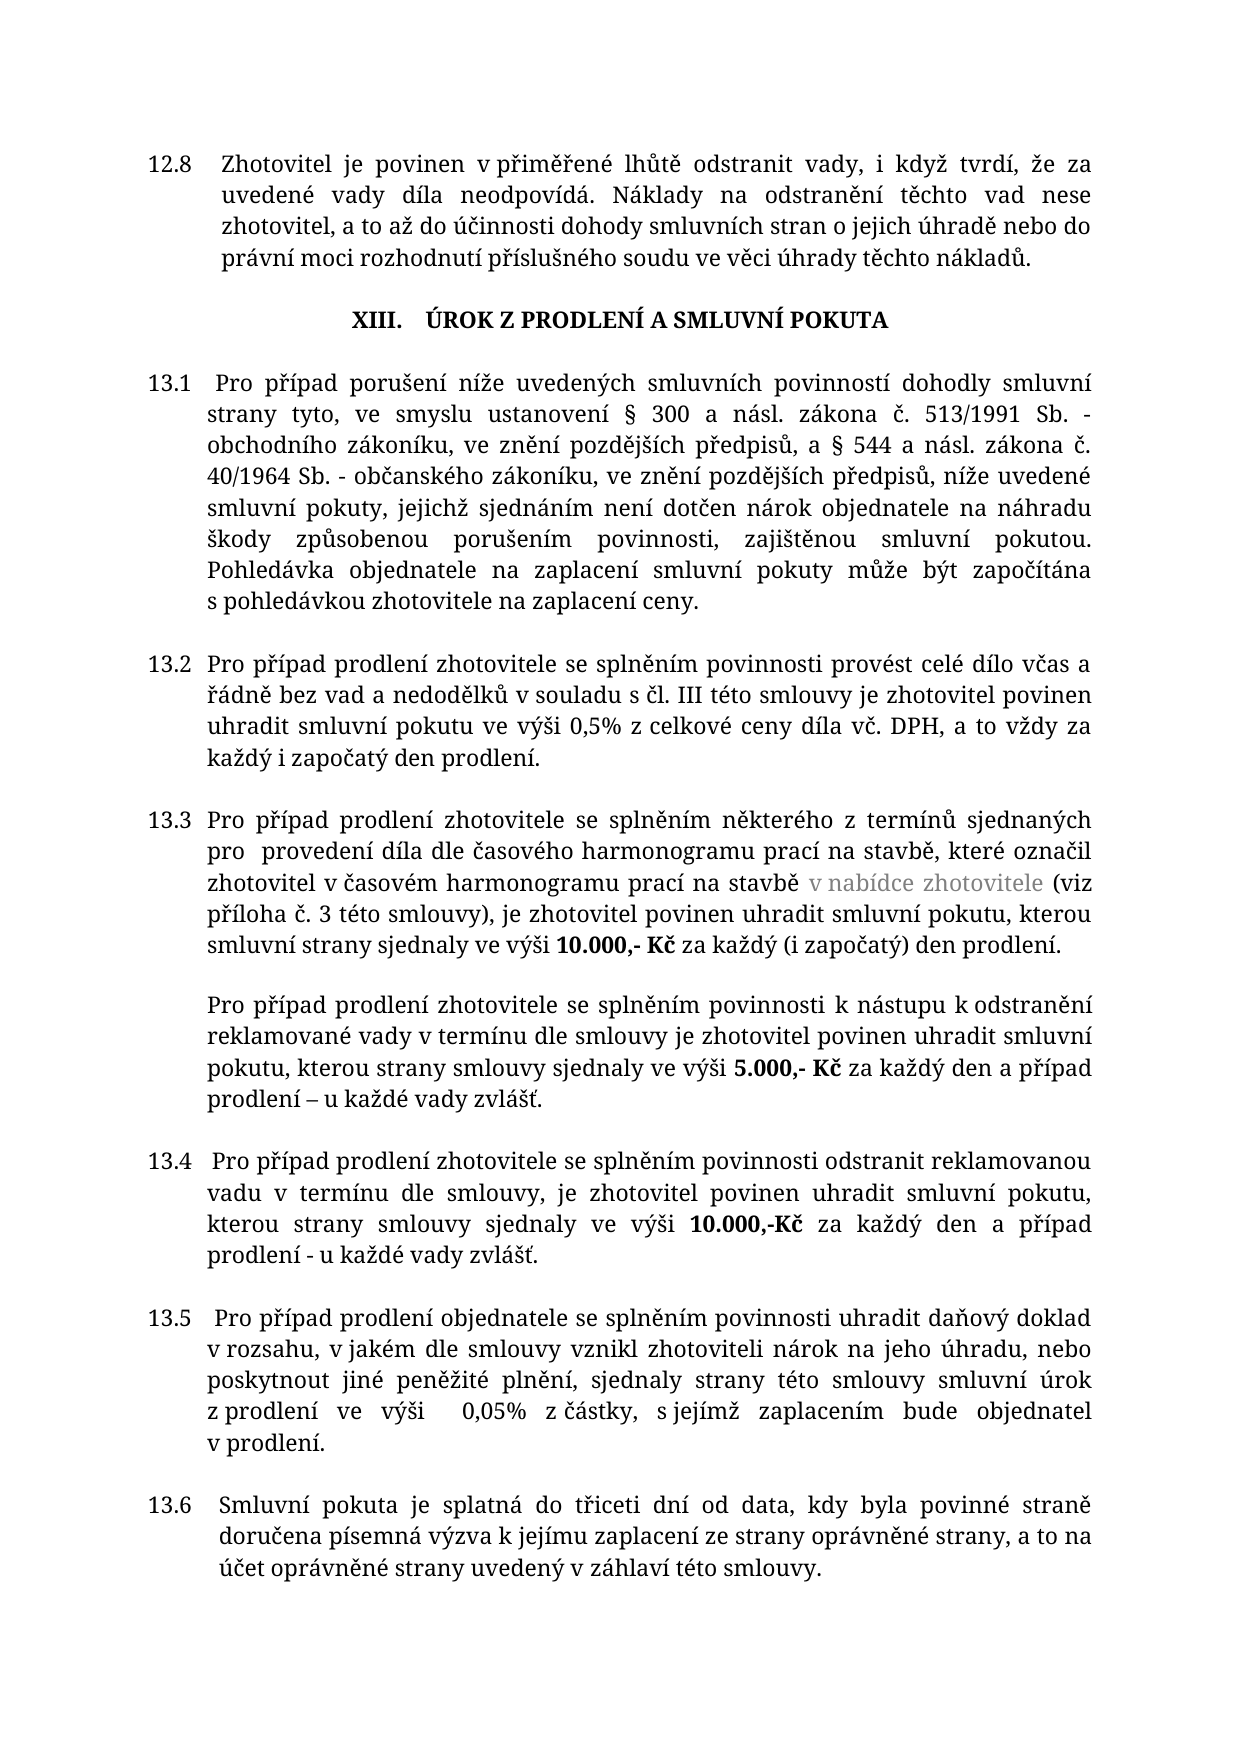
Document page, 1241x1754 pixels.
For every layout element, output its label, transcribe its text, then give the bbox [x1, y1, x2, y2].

subtitle XIII. Úrok z prodlení a smluvní pokuta [148, 304, 1092, 335]
text 13.2 Pro případ prodlení zhotovitele se splněním povinnosti provést celé dílo včas a řádně bez vad a nedodělků v souladu s čl. III této smlouvy je zhotovitel povinen uhradit smluvní pokutu ve výši 0,5% z celkové ceny díla vč. DPH, a to vždy za každý i započatý den prodlení. [148, 648, 1092, 773]
text Pro případ prodlení zhotovitele se splněním povinnosti k nástupu k odstranění reklamované vady v termínu dle smlouvy je zhotovitel povinen uhradit smluvní pokutu, kterou strany smlouvy sjednaly ve výši 5.000,- Kč za každý den a případ prodlení – u každé vady zvlášť. [148, 989, 1092, 1114]
text 13.3 Pro případ prodlení zhotovitele se splněním některého z termínů sjednaných pro provedení díla dle časového harmonogramu prací na stavbě, které označil zhotovitel v časovém harmonogramu prací na stavbě v nabídce zhotovitele (viz příloha č. 3 této smlouvy), je zhotovitel povinen uhradit smluvní pokutu, kterou smluvní strany sjednaly ve výši 10.000,- Kč za každý (i započatý) den prodlení. [148, 804, 1092, 960]
text 13.4 Pro případ prodlení zhotovitele se splněním povinnosti odstranit reklamovanou vadu v termínu dle smlouvy, je zhotovitel povinen uhradit smluvní pokutu, kterou strany smlouvy sjednaly ve výši 10.000,-Kč za každý den a případ prodlení - u každé vady zvlášť. [148, 1145, 1092, 1270]
text 13.6 Smluvní pokuta je splatná do třiceti dní od data, kdy byla povinné straně doručena písemná výzva k jejímu zaplacení ze strany oprávněné strany, a to na účet oprávněné strany uvedený v záhlaví této smlouvy. [148, 1489, 1092, 1583]
text 13.5 Pro případ prodlení objednatele se splněním povinnosti uhradit daňový doklad v rozsahu, v jakém dle smlouvy vznikl zhotoviteli nárok na jeho úhradu, nebo poskytnout jiné peněžité plnění, sjednaly strany této smlouvy smluvní úrok z prodlení ve výši 0,05% z částky, s jejímž zaplacením bude objednatel v prodlení. [148, 1301, 1092, 1458]
text 12.8 Zhotovitel je povinen v přiměřené lhůtě odstranit vady, i když tvrdí, že za uvedené vady díla neodpovídá. Náklady na odstranění těchto vad nese zhotovitel, a to až do účinnosti dohody smluvních stran o jejich úhradě nebo do právní moci rozhodnutí příslušného soudu ve věci úhrady těchto nákladů. [148, 148, 1092, 273]
text 13.1 Pro případ porušení níže uvedených smluvních povinností dohodly smluvní strany tyto, ve smyslu ustanovení § 300 a násl. zákona č. 513/1991 Sb. - obchodního zákoníku, ve znění pozdějších předpisů, a § 544 a násl. zákona č. 40/1964 Sb. - občanského zákoníku, ve znění pozdějších předpisů, níže uvedené smluvní pokuty, jejichž sjednáním není dotčen nárok objednatele na náhradu škody způsobenou porušením povinnosti, zajištěnou smluvní pokutou. Pohledávka objednatele na zaplacení smluvní pokuty může být započítána s pohledávkou zhotovitele na zaplacení ceny. [148, 366, 1092, 616]
